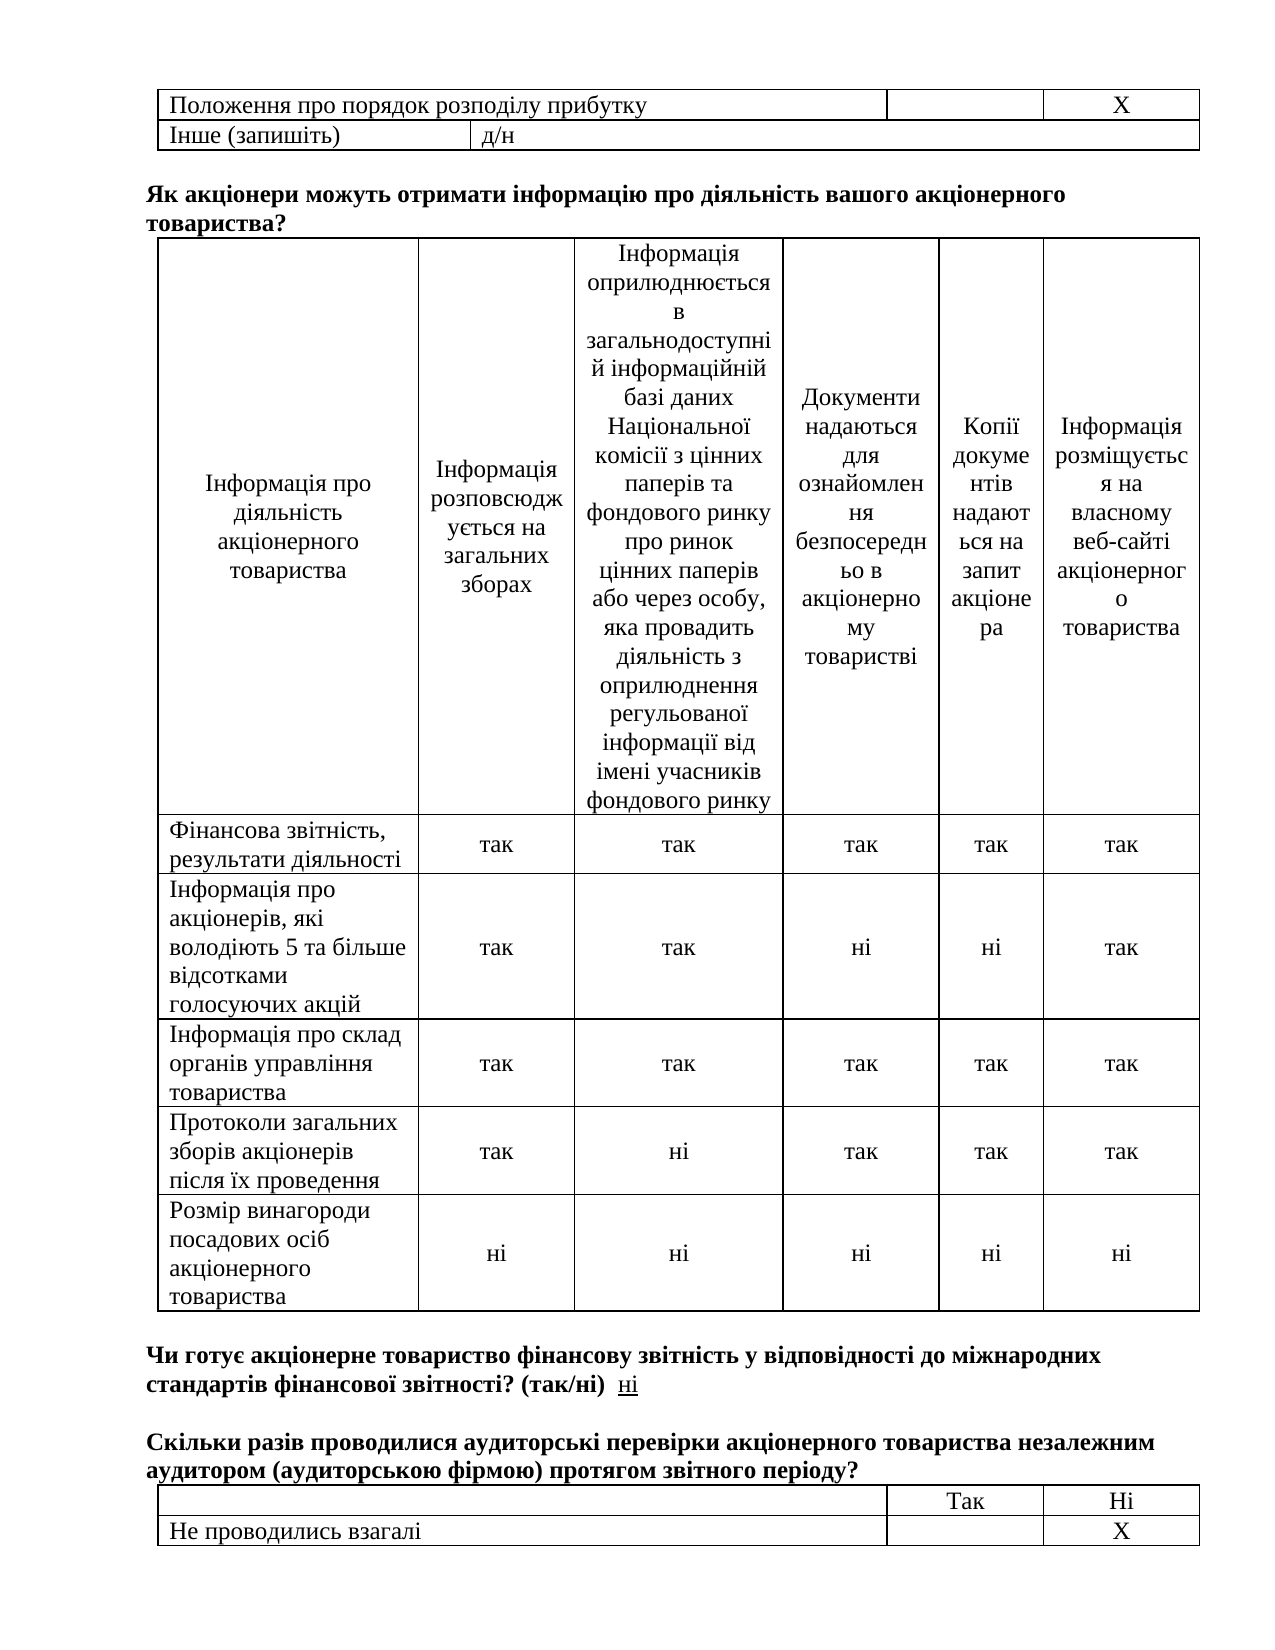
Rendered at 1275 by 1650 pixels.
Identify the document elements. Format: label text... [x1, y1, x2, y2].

table_cell так [940, 1107, 1043, 1193]
table_cell Положення про порядок розподілу прибутку [159, 90, 886, 119]
text Чи готує акціонерне товариство фінансову звітність у відповідності до міжнародних стандартів фінансової звітності? (так/ні) ні [146, 1340, 1186, 1398]
table_cell Інформація про акціонерів, які володіють 5 та більше відсотками голосуючих акцій [159, 874, 418, 1018]
table_cell д/н [471, 121, 1199, 149]
table_header Інформація оприлюднюється в загальнодоступній інформаційній базі даних Національної комісії з цінних паперів та фондового ринку про ринок цінних паперів або через особу, яка провадить діяльність з оприлюднення регульованої інформації від імені учасників фондового ринку [575, 239, 782, 813]
table_cell так [784, 1107, 938, 1193]
table_cell так [575, 815, 782, 873]
table_cell Не проводились взагалі [159, 1516, 886, 1545]
table_cell так [419, 874, 574, 1018]
table_cell Фінансова звітність, результати діяльності [159, 815, 418, 873]
table_cell Інформація про склад органів управління товариства [159, 1020, 418, 1106]
table_header Документи надаються для ознайомлення безпосередньо в акціонерному товаристві [784, 239, 938, 813]
table_cell ні [940, 1195, 1043, 1310]
table_cell так [575, 1020, 782, 1106]
table_cell [888, 1516, 1043, 1545]
table_cell Протоколи загальних зборів акціонерів після їх проведення [159, 1107, 418, 1193]
table_cell X [1044, 90, 1199, 119]
table_cell ні [940, 874, 1043, 1018]
table_header Інформація розповсюджується на загальних зборах [419, 239, 574, 813]
text Як акціонери можуть отримати інформацію про діяльність вашого акціонерного товариства? [146, 179, 1186, 237]
table_cell ні [784, 874, 938, 1018]
table_cell так [1044, 815, 1199, 873]
table_cell так [784, 1020, 938, 1106]
table_cell так [940, 1020, 1043, 1106]
table_cell так [1044, 1107, 1199, 1193]
table_cell ні [575, 1107, 782, 1193]
table_cell так [575, 874, 782, 1018]
table_cell так [940, 815, 1043, 873]
table_cell так [1044, 874, 1199, 1018]
table_cell ні [1044, 1195, 1199, 1310]
table_header [159, 1486, 886, 1514]
table_cell [888, 90, 1043, 119]
table_header Інформація розміщується на власному веб-сайті акціонерного товариства [1044, 239, 1199, 813]
text Скільки разів проводилися аудиторські перевірки акціонерного товариства незалежним аудитором (аудиторською фірмою) протягом звітного періоду? [146, 1427, 1186, 1484]
table_header Так [888, 1486, 1043, 1514]
table_cell так [419, 1107, 574, 1193]
table_cell ні [419, 1195, 574, 1310]
table_cell так [419, 1020, 574, 1106]
table_cell Інше (запишіть) [159, 121, 470, 149]
table_cell ні [784, 1195, 938, 1310]
table_header Копії документів надаються на запит акціонера [940, 239, 1043, 813]
table_header Ні [1044, 1486, 1199, 1514]
table_cell X [1044, 1516, 1199, 1545]
table_header Інформація про діяльність акціонерного товариства [159, 239, 418, 813]
table_cell Розмір винагороди посадових осіб акціонерного товариства [159, 1195, 418, 1310]
table_cell так [784, 815, 938, 873]
table_cell ні [575, 1195, 782, 1310]
table_cell так [1044, 1020, 1199, 1106]
table_cell так [419, 815, 574, 873]
